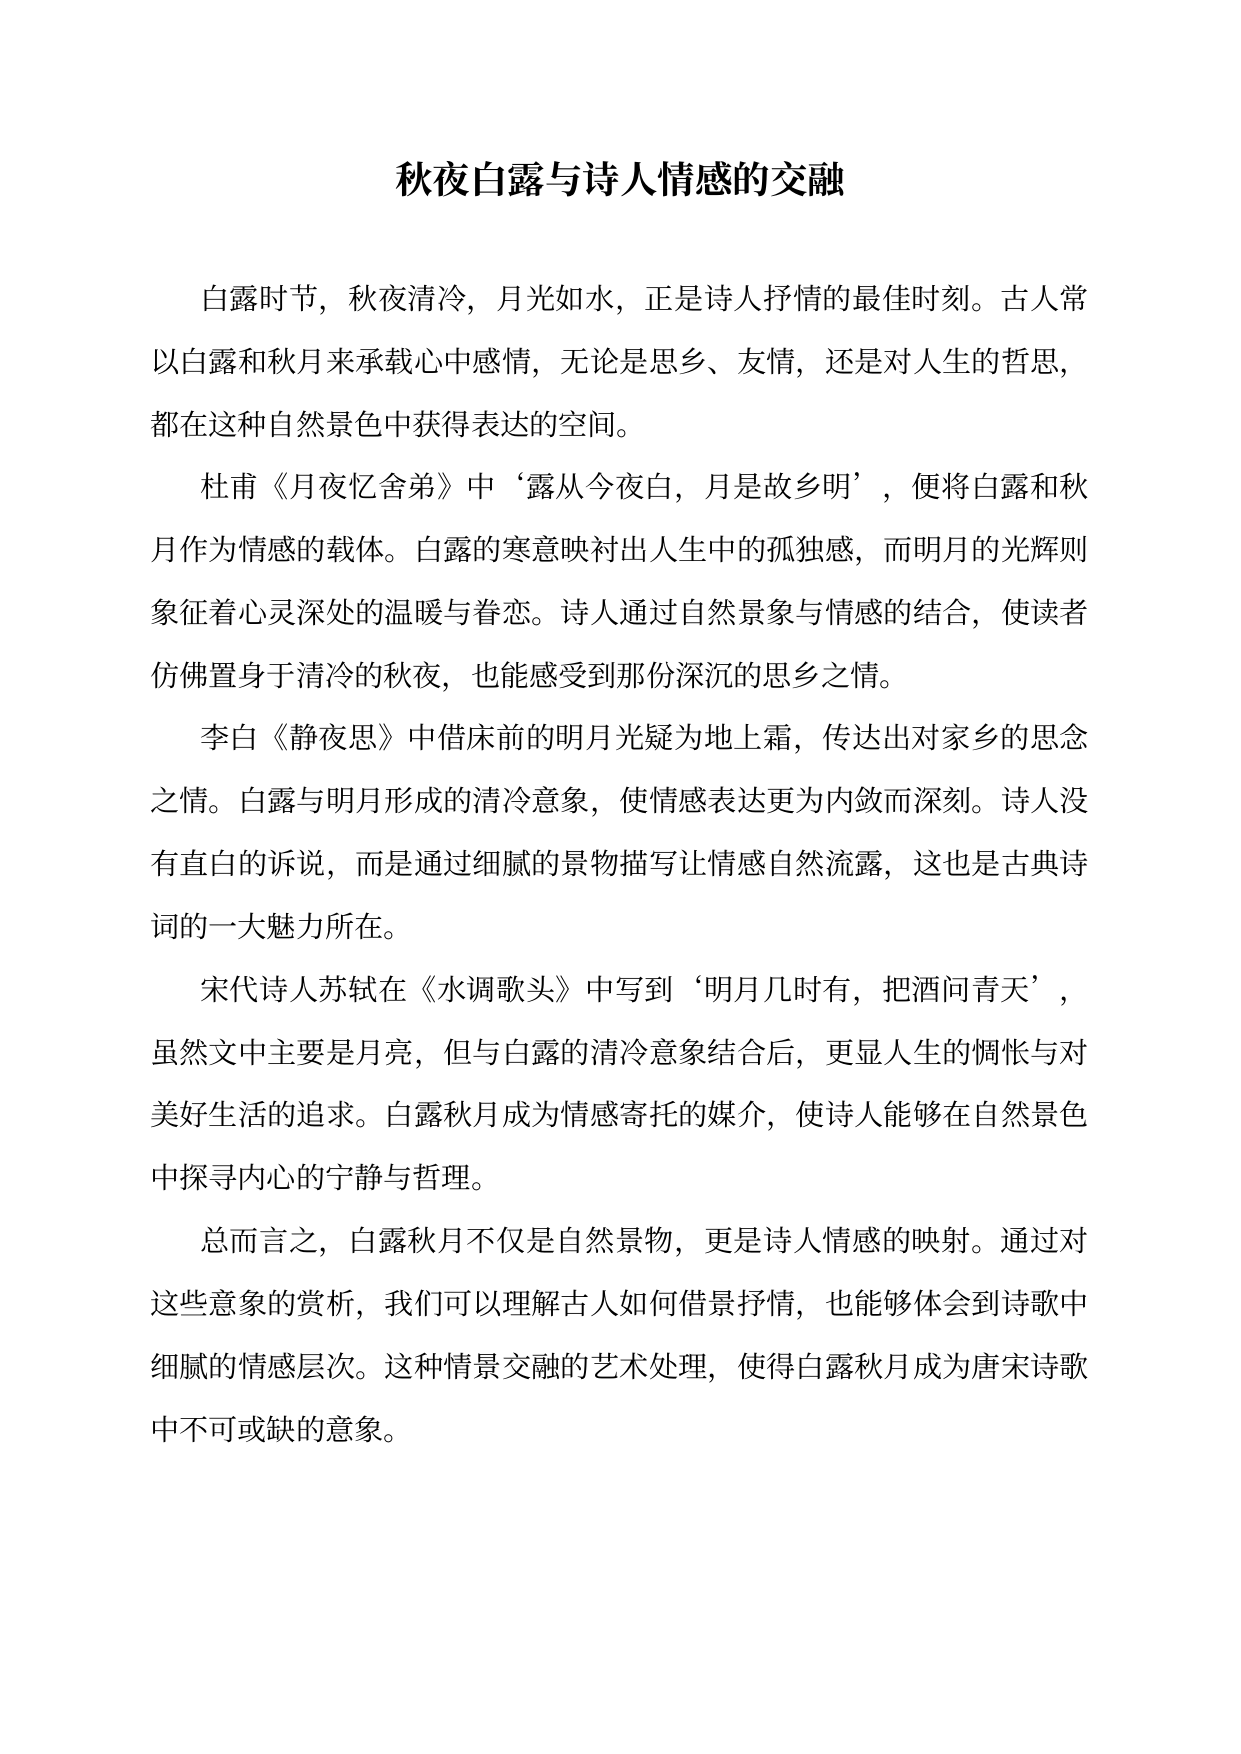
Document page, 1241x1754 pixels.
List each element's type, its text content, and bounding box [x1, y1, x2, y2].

text 李白《静夜思》中借床前的明月光疑为地上霜，传达出对家乡的思念之情。白露与明月形成的清冷意象，使情感表达更为内敛而深刻。诗人没有直白的诉说，而是通过细腻的景物描写让情感自然流露，这也是古典诗词的一大魅力所在。 [150, 715, 1090, 946]
text 杜甫《月夜忆舍弟》中‘露从今夜白，月是故乡明’，便将白露和秋月作为情感的载体。白露的寒意映衬出人生中的孤独感，而明月的光辉则象征着心灵深处的温暖与眷恋。诗人通过自然景象与情感的结合，使读者仿佛置身于清冷的秋夜，也能感受到那份深沉的思乡之情。 [150, 464, 1090, 694]
text 宋代诗人苏轼在《水调歌头》中写到‘明月几时有，把酒问青天’，虽然文中主要是月亮，但与白露的清冷意象结合后，更显人生的惆怅与对美好生活的追求。白露秋月成为情感寄托的媒介，使诗人能够在自然景色中探寻内心的宁静与哲理。 [150, 967, 1090, 1197]
text 总而言之，白露秋月不仅是自然景物，更是诗人情感的映射。通过对这些意象的赏析，我们可以理解古人如何借景抒情，也能够体会到诗歌中细腻的情感层次。这种情景交融的艺术处理，使得白露秋月成为唐宋诗歌中不可或缺的意象。 [150, 1218, 1090, 1448]
subtitle 秋夜白露与诗人情感的交融 [150, 150, 1090, 204]
text 白露时节，秋夜清冷，月光如水，正是诗人抒情的最佳时刻。古人常以白露和秋月来承载心中感情，无论是思乡、友情，还是对人生的哲思，都在这种自然景色中获得表达的空间。 [150, 276, 1090, 443]
